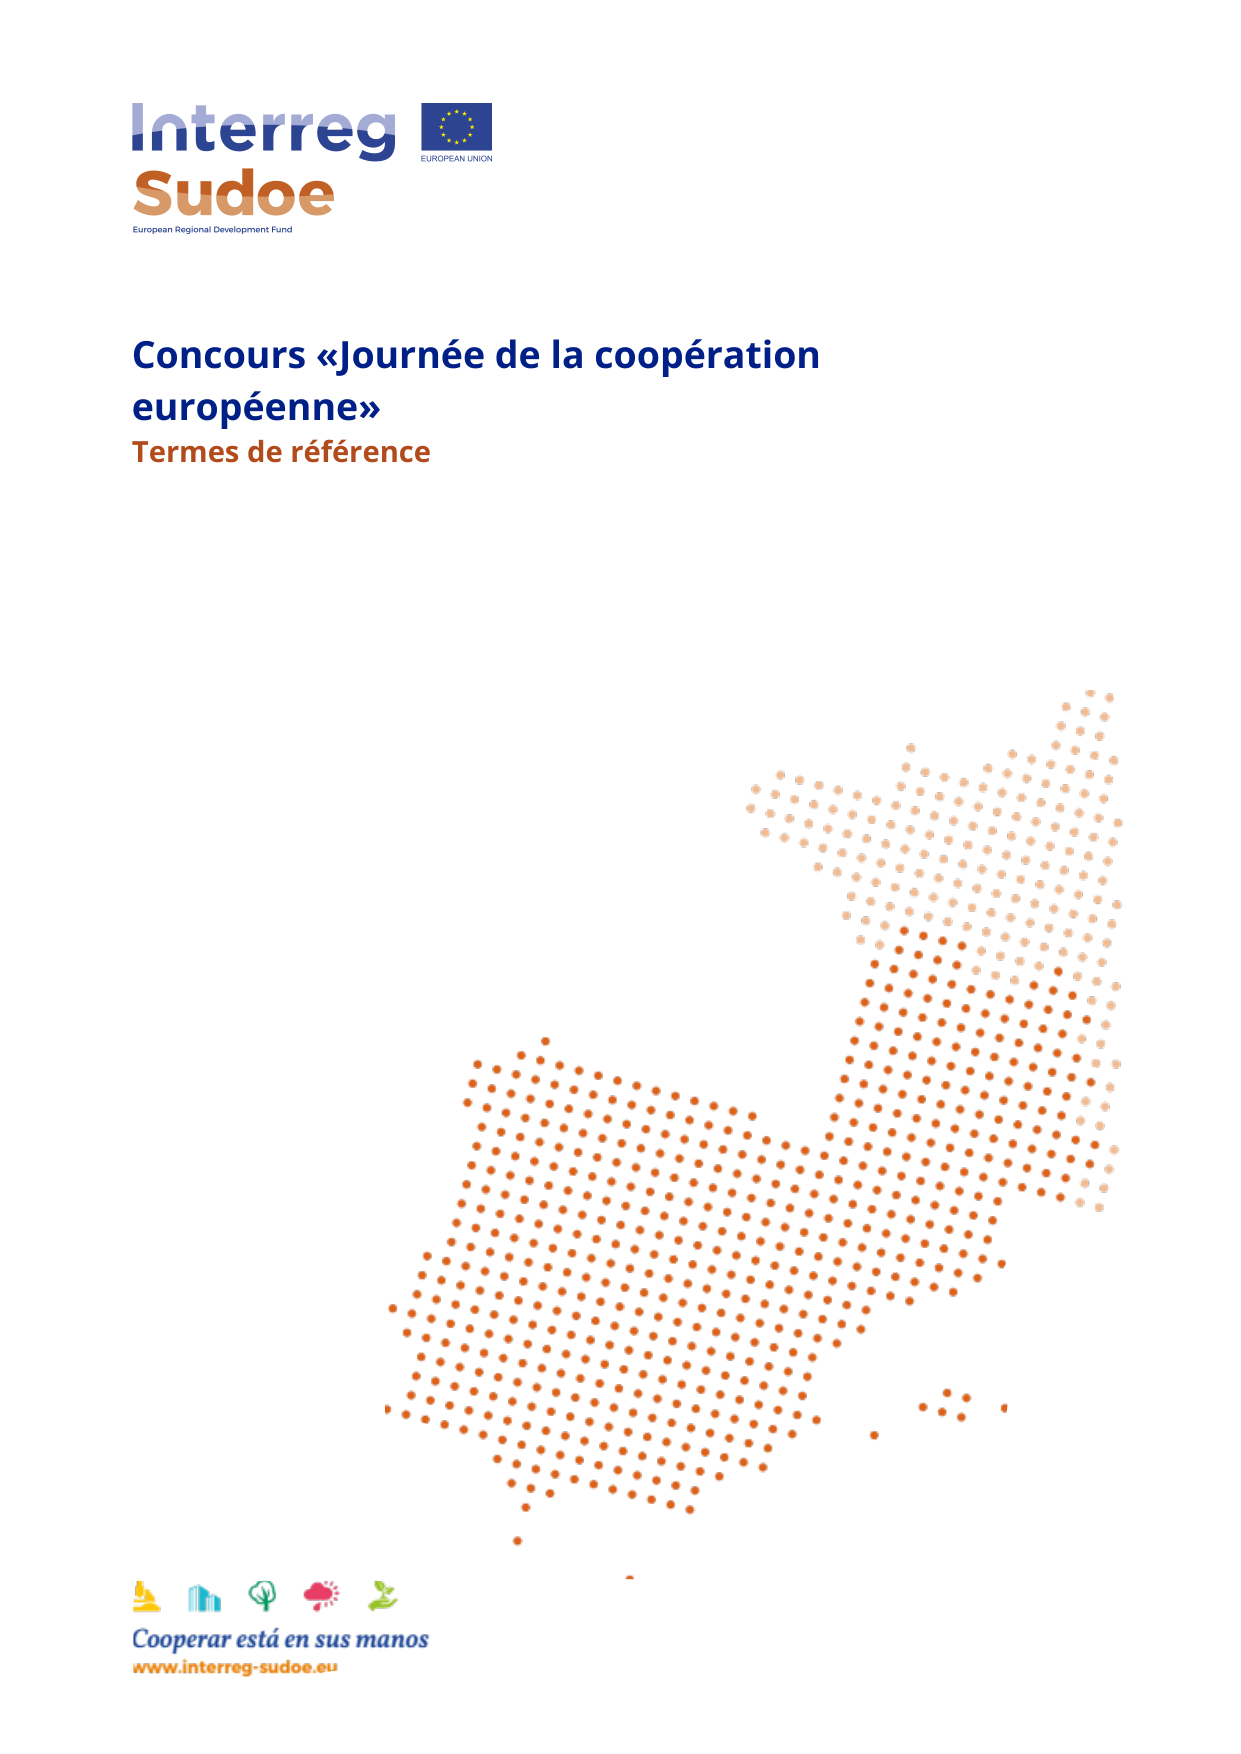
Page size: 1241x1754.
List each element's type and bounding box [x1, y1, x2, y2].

picture [132, 103, 492, 234]
